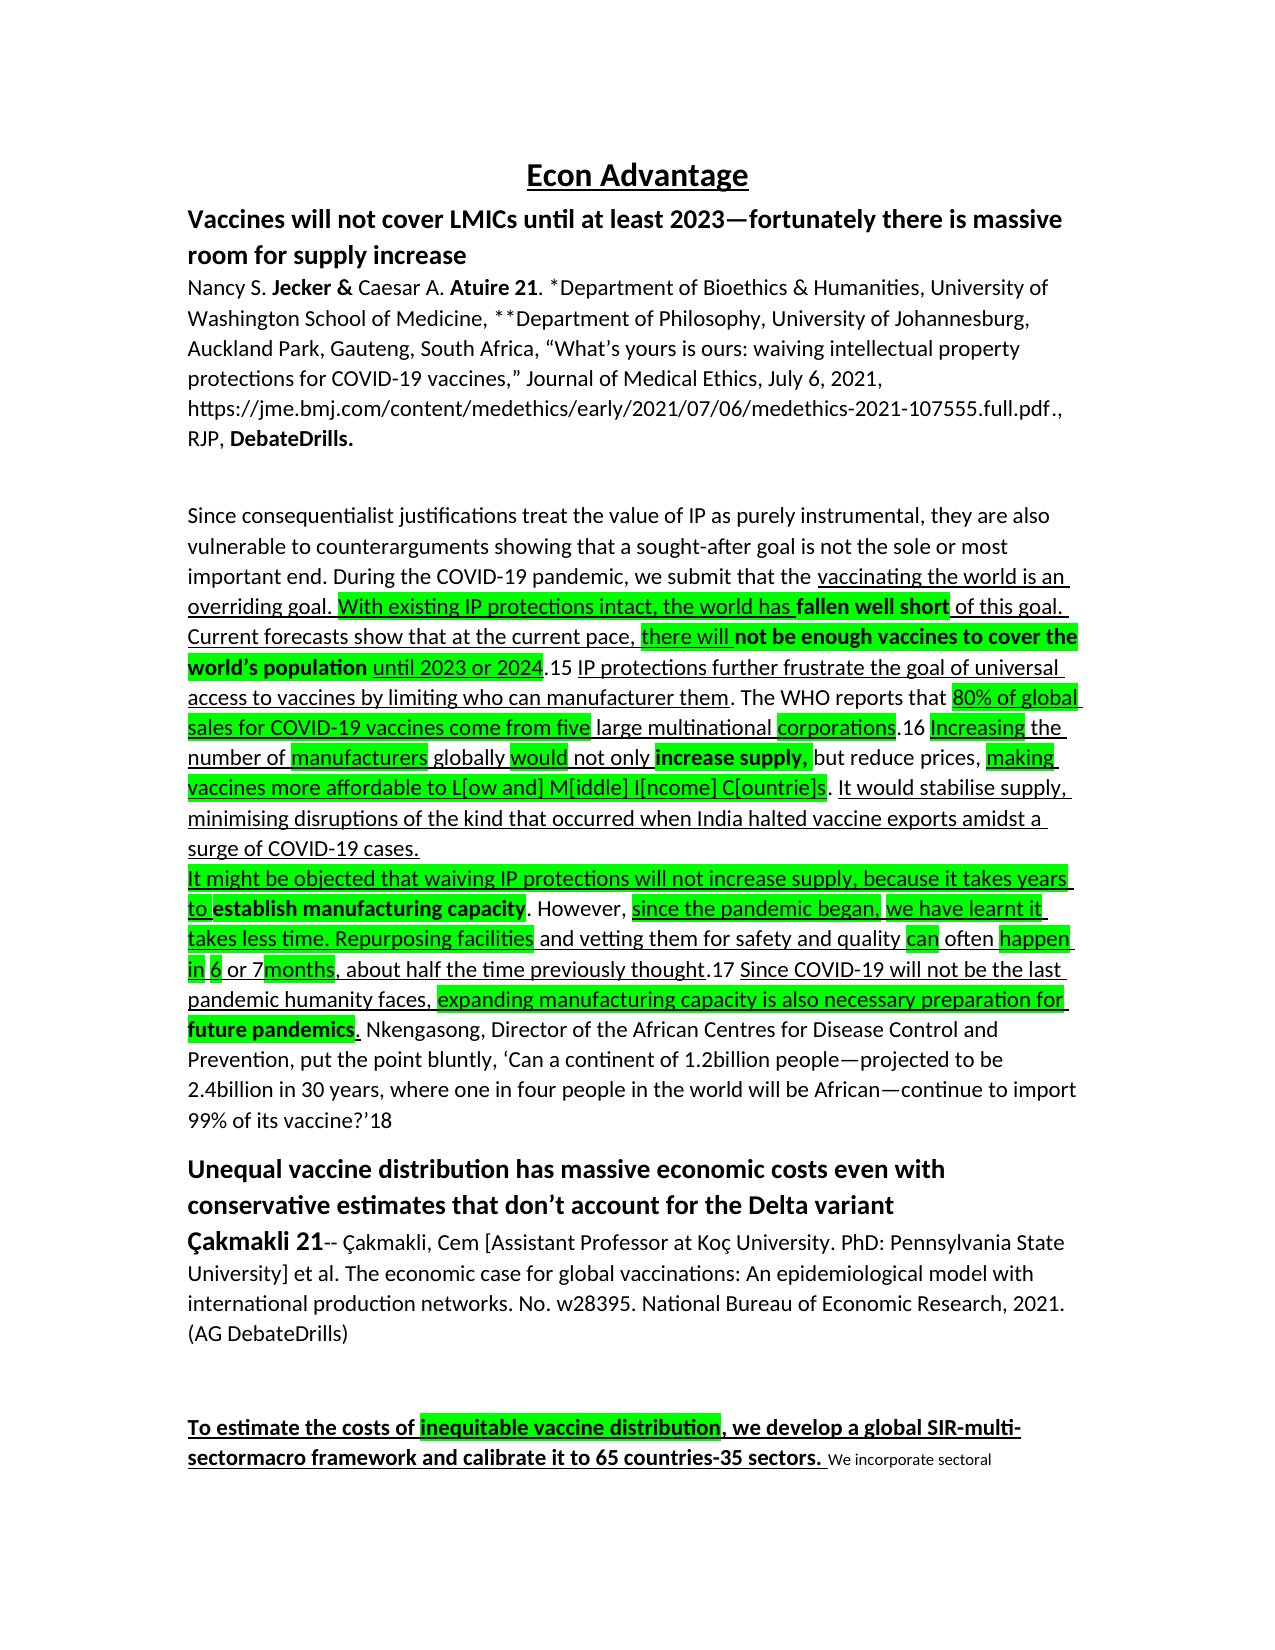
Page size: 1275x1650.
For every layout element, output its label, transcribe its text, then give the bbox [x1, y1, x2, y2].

text Nancy S. Jecker & Caesar A. Atuire 21. *Department of Bioethics & Humanities, University of Washington School of Medicine, **Department of Philosophy, University of Johannesburg, Auckland Park, Gauteng, South Africa, “What’s yours is ours: waiving intellectual property protections for COVID-19 vaccines,” Journal of Medical Ethics, July 6, 2021, https://jme.bmj.com/content/medethics/early/2021/07/06/medethics-2021-107555.full.pdf., RJP, DebateDrills. [187, 273, 1087, 453]
text Since consequentialist justifications treat the value of IP as purely instrumental, they are also vulnerable to counterarguments showing that a sought-after goal is not the sole or most important end. During the COVID-19 pandemic, we submit that the vaccinating the world is an overriding goal. With existing IP protections intact, the world has fallen well short of this goal. Current forecasts show that at the current pace, there will not be enough vaccines to cover the world’s population until 2023 or 2024.15 IP protections further frustrate the goal of universal access to vaccines by limiting who can manufacturer them. The WHO reports that 80% of global sales for COVID-19 vaccines come from five large multinational corporations.16 Increasing the number of manufacturers globally would not only increase supply, but reduce prices, making vaccines more affordable to L[ow and] M[iddle] I[ncome] C[ountrie]s. It would stabilise supply, minimising disruptions of the kind that occurred when India halted vaccine exports amidst a surge of COVID-19 cases. [187, 502, 1087, 862]
subtitle Unequal vaccine distribution has massive economic costs even with conservative estimates that don’t account for the Delta variant [187, 1153, 1087, 1221]
subtitle Vaccines will not cover LMICs until at least 2023—fortunately there is massive room for supply increase [187, 202, 1087, 271]
text Çakmakli 21-- Çakmakli, Cem [Assistant Professor at Koç University. PhD: Pennsylvania State University] et al. The economic case for global vaccinations: An epidemiological model with international production networks. No. w28395. National Bureau of Economic Research, 2021. (AG DebateDrills) [187, 1224, 1087, 1348]
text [187, 1413, 1087, 1472]
text It might be objected that waiving IP protections will not increase supply, because it takes years to establish manufacturing capacity. However, since the pandemic began, we have learnt it takes less time. Repurposing facilities and vetting them for safety and quality can often happen in 6 or 7months, about half the time previously thought.17 Since COVID-19 will not be the last pandemic humanity faces, expanding manufacturing capacity is also necessary preparation for future pandemics. Nkengasong, Director of the African Centres for Disease Control and Prevention, put the point bluntly, ‘Can a continent of 1.2billion people—projected to be 2.4billion in 30 years, where one in four people in the world will be African—continue to import 99% of its vaccine?’18 [187, 864, 1087, 1134]
subtitle Econ Advantage [187, 154, 1087, 195]
